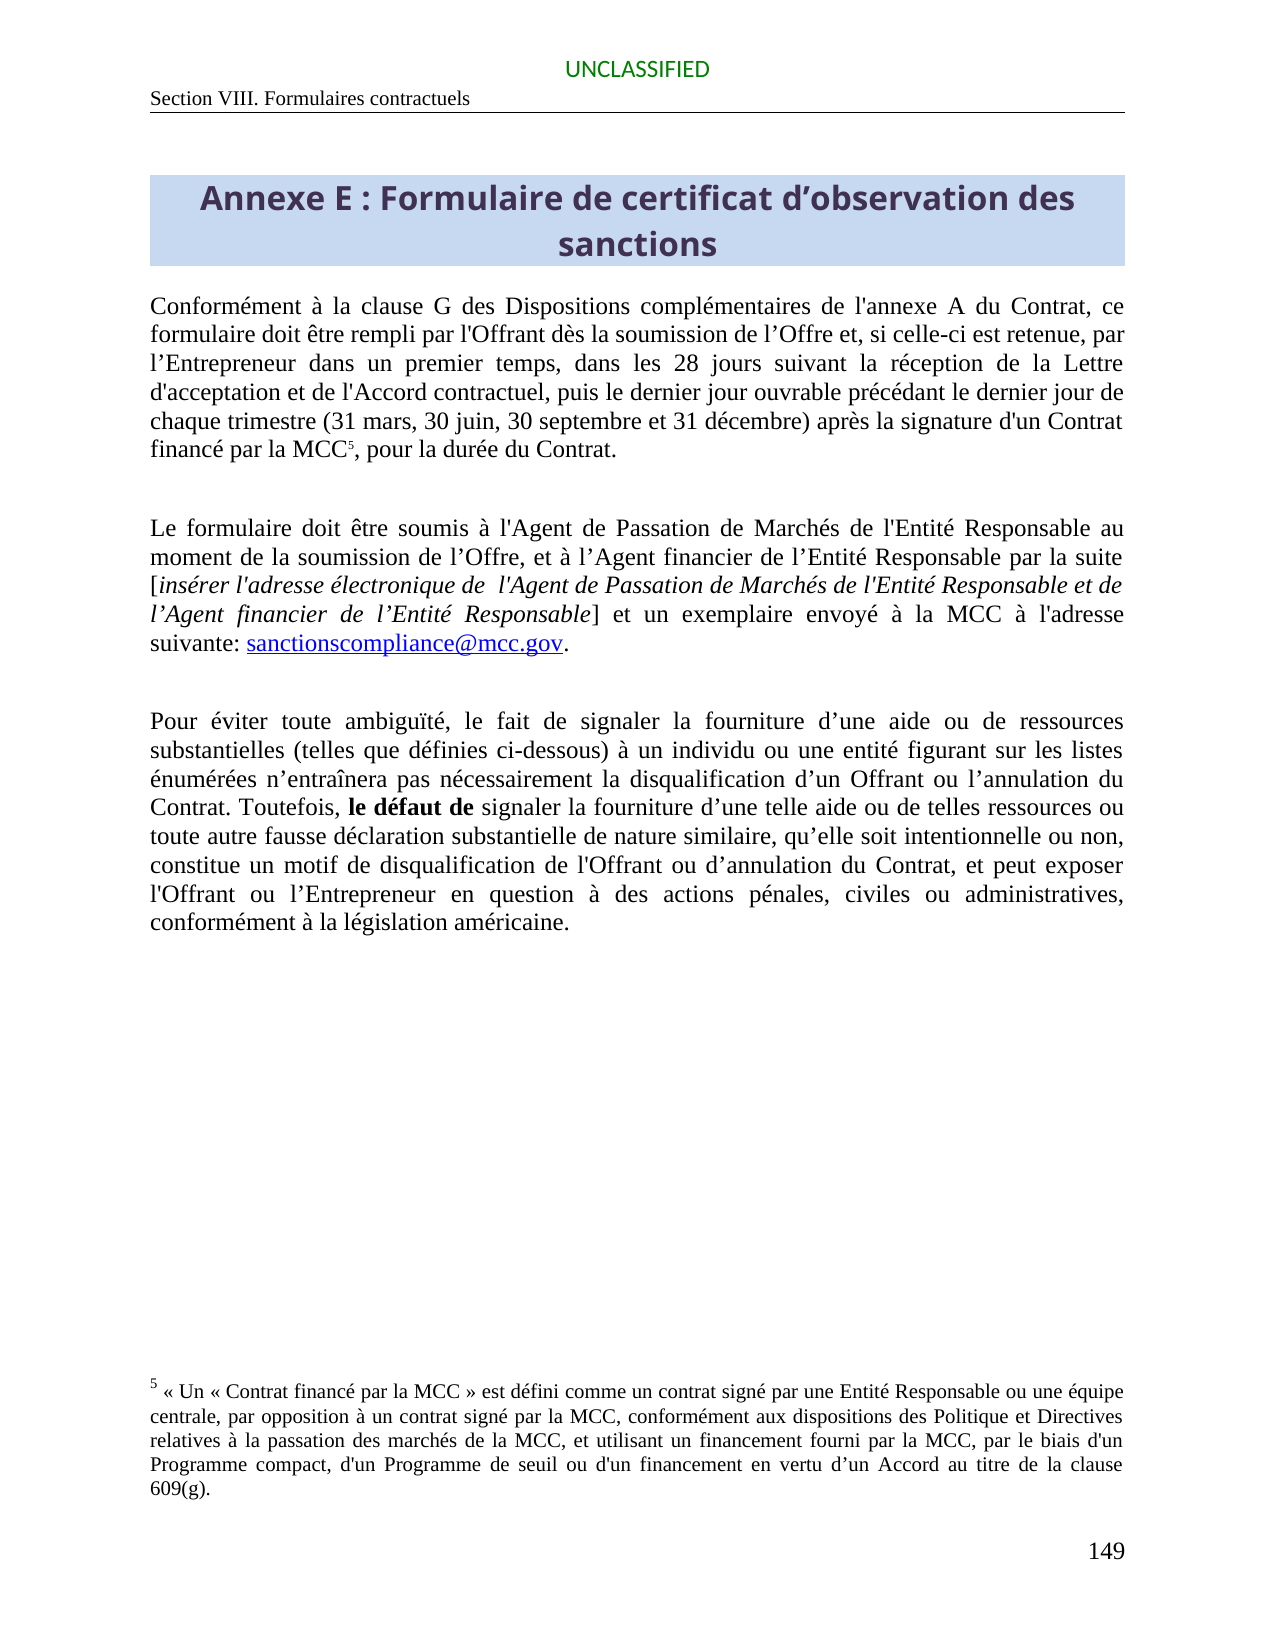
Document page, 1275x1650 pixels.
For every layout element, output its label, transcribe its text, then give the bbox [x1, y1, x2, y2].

subtitle Annexe E : Formulaire de certificat d’observation des sanctions [150, 175, 1125, 266]
text Conformément à la clause G des Dispositions complémentaires de l'annexe A du Contrat, ce formulaire doit être rempli par l'Offrant dès la soumission de l’Offre et, si celle-ci est retenue, par l’Entrepreneur dans un premier temps, dans les 28 jours suivant la réception de la Lettre d'acceptation et de l'Accord contractuel, puis le dernier jour ouvrable précédant le dernier jour de chaque trimestre (31 mars, 30 juin, 30 septembre et 31 décembre) après la signature d'un Contrat financé par la MCC, pour la durée du Contrat. [150, 291, 1125, 463]
text Pour éviter toute ambiguïté, le fait de signaler la fourniture d’une aide ou de ressources substantielles (telles que définies ci-dessous) à un individu ou une entité figurant sur les listes énumérées n’entraînera pas nécessairement la disqualification d’un Offrant ou l’annulation du Contrat. Toutefois, le défaut de signaler la fourniture d’une telle aide ou de telles ressources ou toute autre fausse déclaration substantielle de nature similaire, qu’elle soit intentionnelle ou non, constitue un motif de disqualification de l'Offrant ou d’annulation du Contrat, et peut exposer l'Offrant ou l’Entrepreneur en question à des actions pénales, civiles ou administratives, conformément à la législation américaine. [150, 706, 1125, 936]
text Le formulaire doit être soumis à l'Agent de Passation de Marchés de l'Entité Responsable au moment de la soumission de l’Offre, et à l’Agent financier de l’Entité Responsable par la suite [insérer l'adresse électronique de l'Agent de Passation de Marchés de l'Entité Responsable et de l’Agent financier de l’Entité Responsable] et un exemplaire envoyé à la MCC à l'adresse suivante: sanctionscompliance@mcc.gov. [150, 513, 1125, 657]
